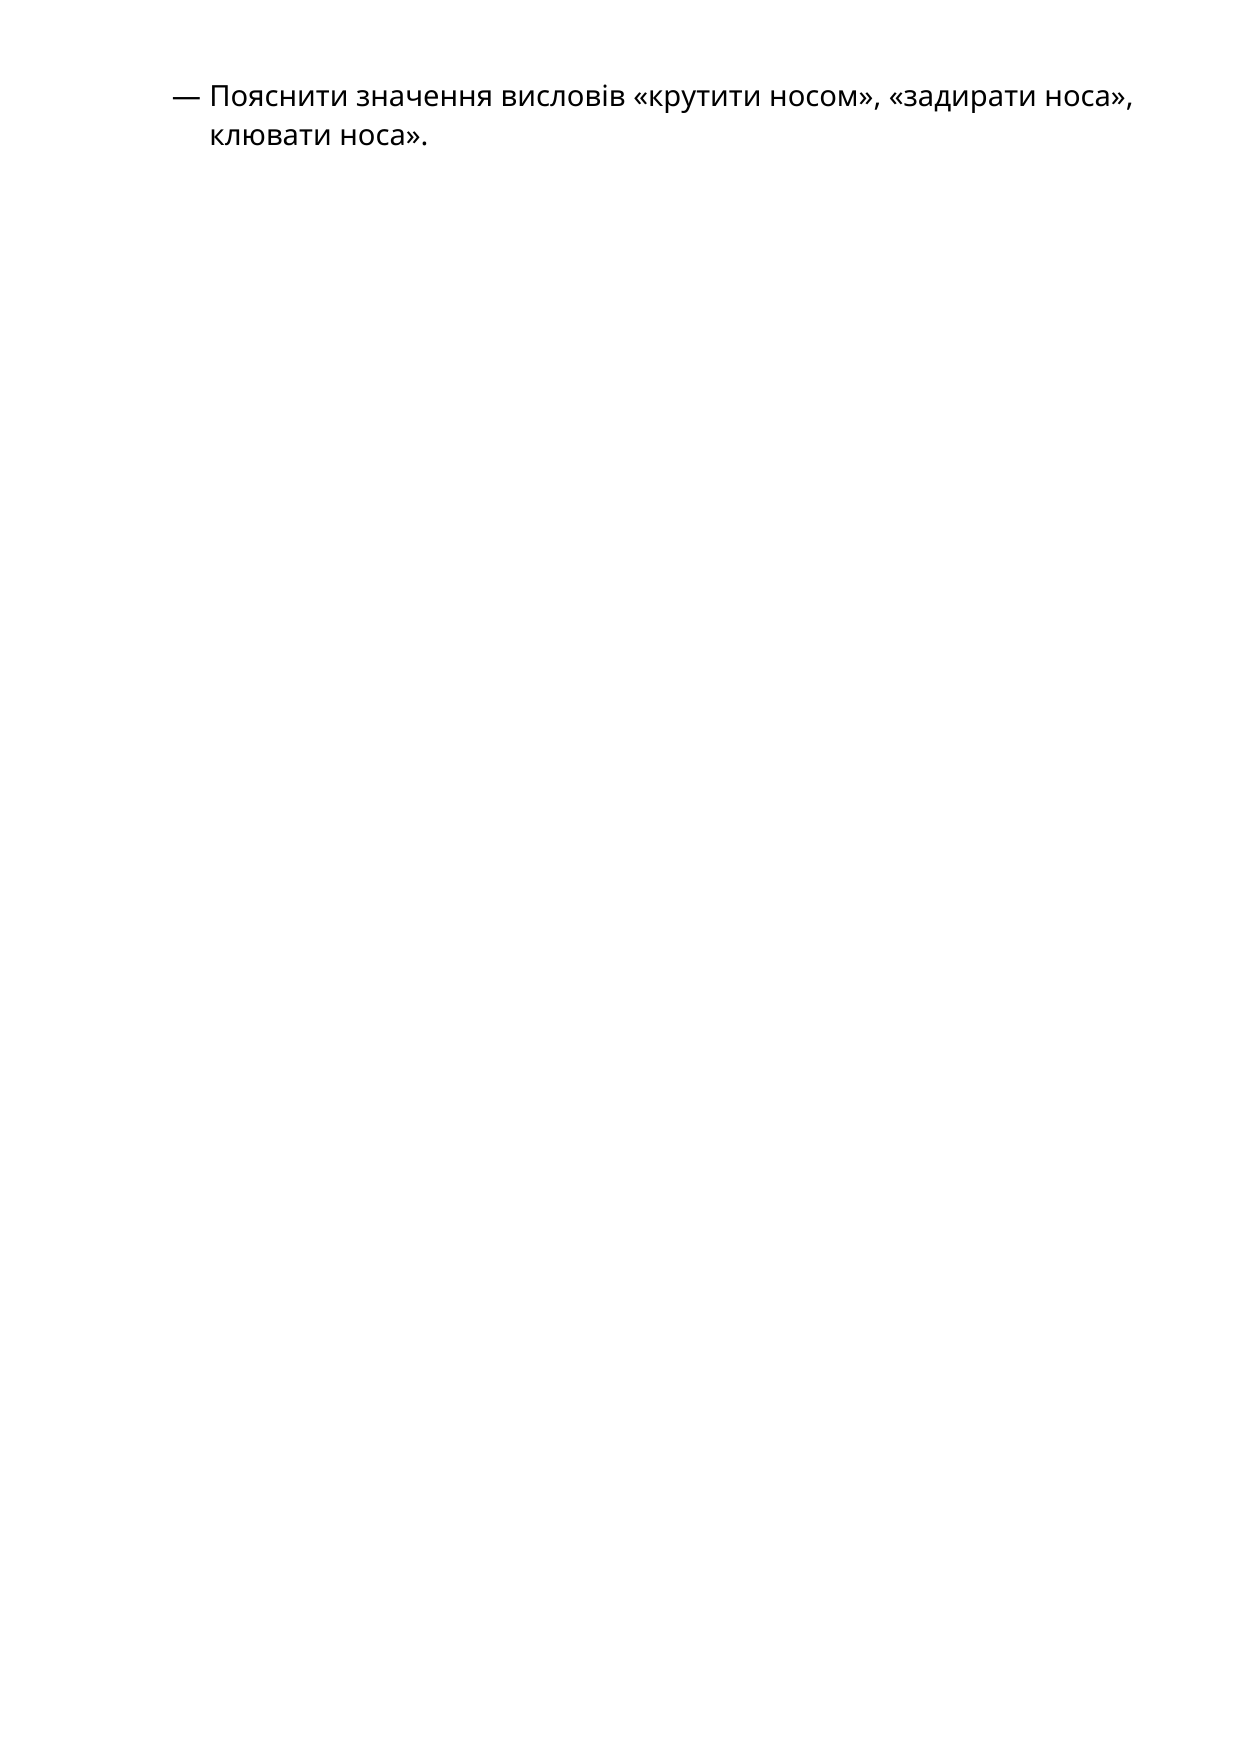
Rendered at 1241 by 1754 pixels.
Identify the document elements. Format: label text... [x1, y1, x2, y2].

list Пояснити значення висловів «крутити носом», «задирати носа», клювати носа». [172, 75, 1157, 154]
